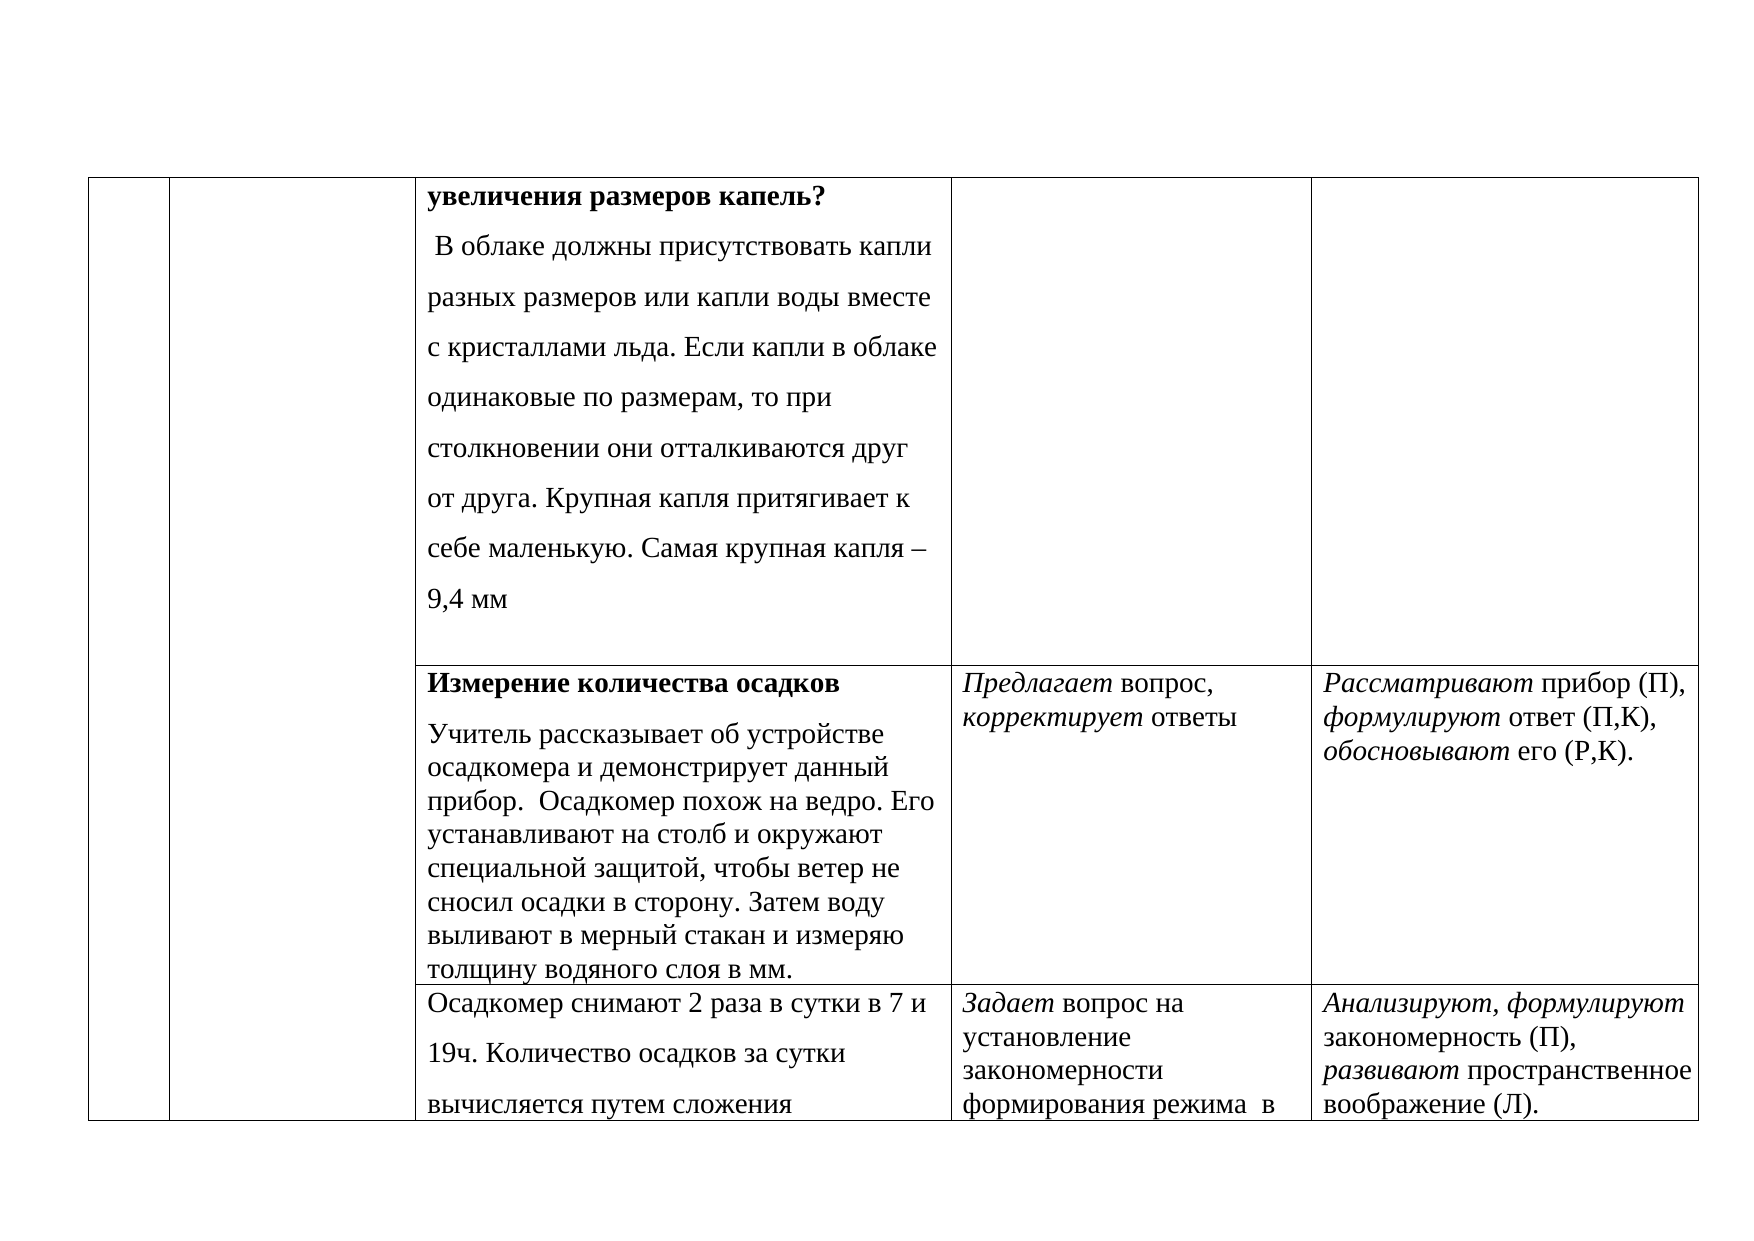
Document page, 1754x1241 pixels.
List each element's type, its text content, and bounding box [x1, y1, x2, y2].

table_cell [1312, 985, 1698, 1119]
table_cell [952, 985, 1311, 1119]
table_cell Предлагает вопрос, корректирует ответы [952, 666, 1311, 984]
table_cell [416, 985, 951, 1119]
table_cell Рассматривают прибор (П), формулируют ответ (П,К), обосновывают его (Р,К). [1312, 666, 1698, 984]
table_cell Измерение количества осадков Учитель рассказывает об устройстве осадкомера и демонстрирует данный прибор. Осадкомер похож на ведро. Его устанавливают на столб и окружают специальной защитой, чтобы ветер не сносил осадки в сторону. Затем воду выливают в мерный стакан и измеряю толщину водяного слоя в мм. [416, 666, 951, 984]
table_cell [1312, 178, 1698, 664]
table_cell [952, 178, 1311, 664]
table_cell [416, 178, 951, 664]
